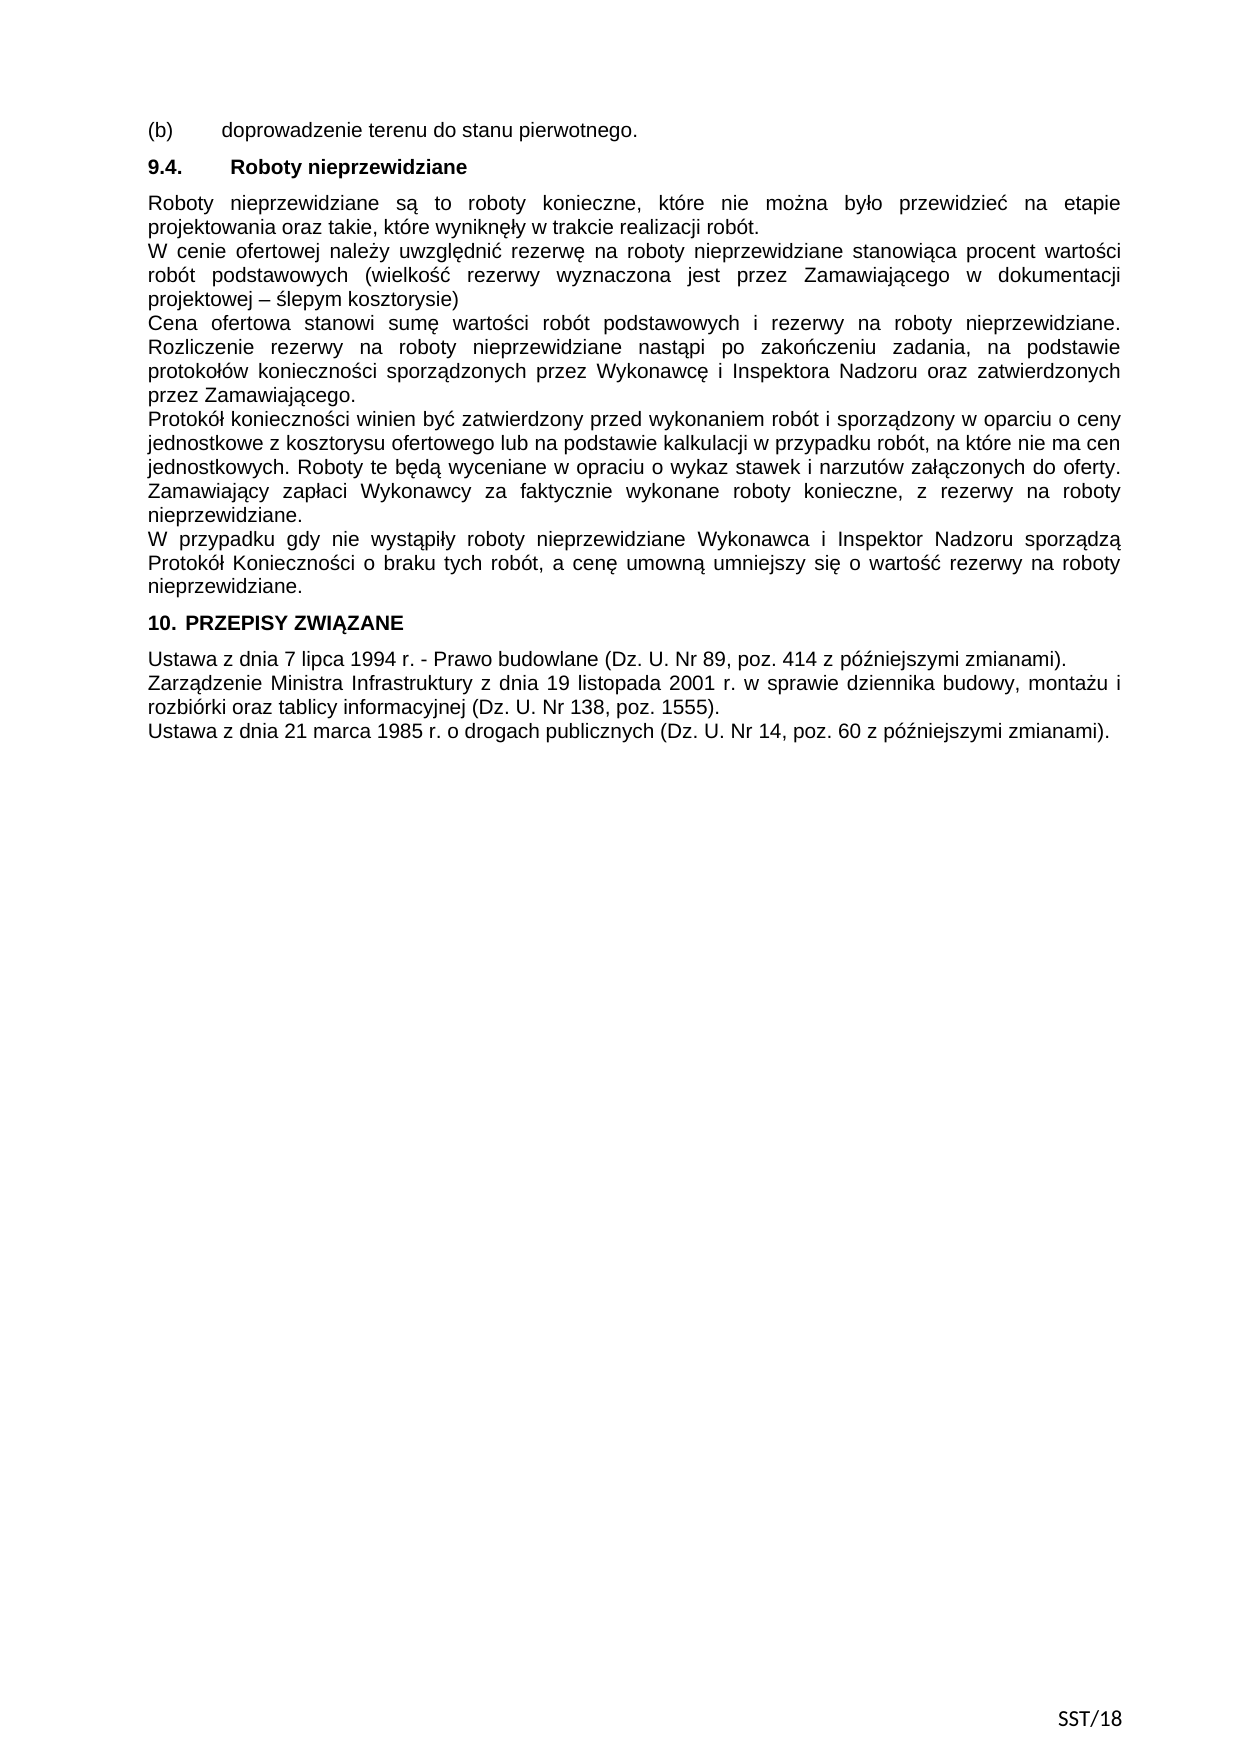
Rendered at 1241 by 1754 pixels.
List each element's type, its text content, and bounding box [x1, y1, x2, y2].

text W przypadku gdy nie wystąpiły roboty nieprzewidziane Wykonawca i Inspektor Nadzoru sporządzą Protokół Konieczności o braku tych robót, a cenę umowną umniejszy się o wartość rezerwy na roboty nieprzewidziane. [148, 526, 1122, 598]
text Roboty nieprzewidziane są to roboty konieczne, które nie można było przewidzieć na etapie projektowania oraz takie, które wyniknęły w trakcie realizacji robót. [148, 191, 1122, 239]
text Ustawa z dnia 7 lipca 1994 r. - Prawo budowlane (Dz. U. Nr 89, poz. 414 z późniejszymi zmianami). [148, 647, 1122, 671]
list doprowadzenie terenu do stanu pierwotnego. [148, 118, 1122, 142]
text Cena ofertowa stanowi sumę wartości robót podstawowych i rezerwy na roboty nieprzewidziane. Rozliczenie rezerwy na roboty nieprzewidziane nastąpi po zakończeniu zadania, na podstawie protokołów konieczności sporządzonych przez Wykonawcę i Inspektora Nadzoru oraz zatwierdzonych przez Zamawiającego. [148, 311, 1122, 407]
text Zarządzenie Ministra Infrastruktury z dnia 19 listopada 2001 r. w sprawie dziennika budowy, montażu i rozbiórki oraz tablicy informacyjnej (Dz. U. Nr 138, poz. 1555). [148, 671, 1122, 719]
text W cenie ofertowej należy uwzględnić rezerwę na roboty nieprzewidziane stanowiąca procent wartości robót podstawowych (wielkość rezerwy wyznaczona jest przez Zamawiającego w dokumentacji projektowej – ślepym kosztorysie) [148, 239, 1122, 311]
subtitle Roboty nieprzewidziane [148, 154, 1122, 178]
subtitle PRZEPISY ZWIĄZANE [148, 611, 1122, 635]
text Ustawa z dnia 21 marca 1985 r. o drogach publicznych (Dz. U. Nr 14, poz. 60 z późniejszymi zmianami). [148, 719, 1122, 743]
text Protokół konieczności winien być zatwierdzony przed wykonaniem robót i sporządzony w oparciu o ceny jednostkowe z kosztorysu ofertowego lub na podstawie kalkulacji w przypadku robót, na które nie ma cen jednostkowych. Roboty te będą wyceniane w opraciu o wykaz stawek i narzutów załączonych do oferty. Zamawiający zapłaci Wykonawcy za faktycznie wykonane roboty konieczne, z rezerwy na roboty nieprzewidziane. [148, 407, 1122, 526]
